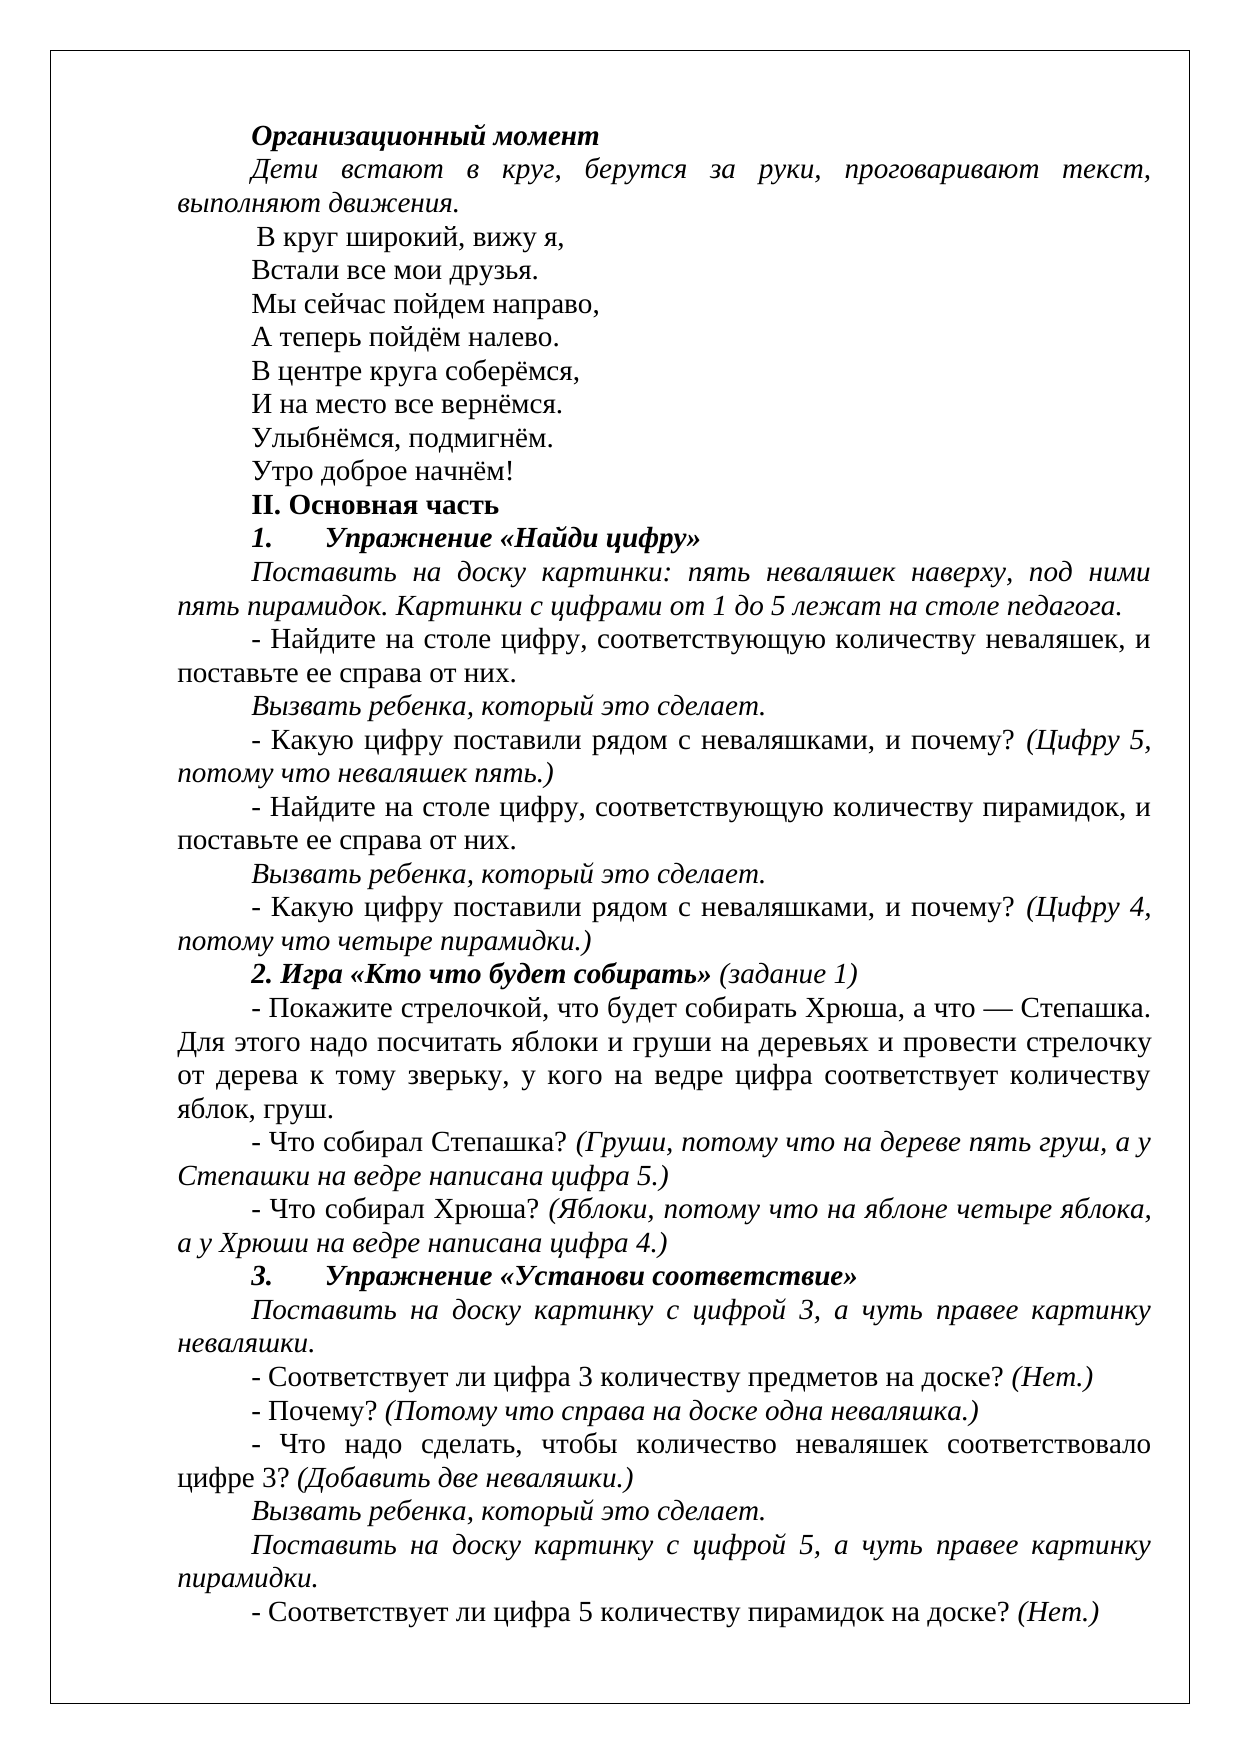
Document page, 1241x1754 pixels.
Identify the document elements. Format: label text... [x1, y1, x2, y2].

text II. Основная часть [177, 487, 1152, 521]
text - Что надо сделать, чтобы количество неваляшек соответствовало цифре 3? (Добавить две неваляшки.) [177, 1426, 1152, 1493]
text - Какую цифру поставили рядом с неваляшками, и почему? (Цифру 5, потому что неваляшек пять.) [177, 722, 1152, 789]
text Поставить на доску картинку с цифрой 3, а чуть правее картинку неваляшки. [177, 1292, 1152, 1359]
text - Найдите на столе цифру, соответствующую количеству пирамидок, и поставьте ее справа от них. [177, 789, 1152, 856]
text И на место все вернёмся. [177, 386, 1152, 420]
text Поставить на доску картинку с цифрой 5, а чуть правее картинку пирамидки. [177, 1527, 1152, 1594]
text Вызвать ребенка, который это сделает. [177, 688, 1152, 722]
text - Почему? (Потому что справа на доске одна неваляшка.) [177, 1393, 1152, 1426]
text 2. Игра «Кто что будет собирать» (задание 1) [177, 957, 1152, 990]
text Организационный момент [177, 118, 1152, 152]
text Вызвать ребенка, который это сделает. [177, 1493, 1152, 1527]
text - Соответствует ли цифра 5 количеству пирамидок на доске? (Нет.) [177, 1594, 1152, 1627]
text А теперь пойдём налево. [177, 319, 1152, 353]
text Мы сейчас пойдем направо, [177, 286, 1152, 319]
text Вызвать ребенка, который это сделает. [177, 856, 1152, 889]
text 1. Упражнение «Найди цифру» [177, 521, 1152, 554]
text Встали все мои друзья. [177, 252, 1152, 286]
text - Найдите на столе цифру, соответствующую количеству неваляшек, и поставьте ее справа от них. [177, 621, 1152, 688]
text Поставить на доску картинки: пять неваляшек наверху, под ними пять пирамидок. Картинки с цифрами от 1 до 5 лежат на столе педагога. [177, 554, 1152, 621]
text - Соответствует ли цифра 3 количеству предметов на доске? (Нет.) [177, 1359, 1152, 1393]
text Дети встают в круг, берутся за руки, проговаривают текст, выполняют движения. [177, 152, 1152, 219]
text Улыбнёмся, подмигнём. [177, 420, 1152, 453]
text - Что собирал Степашка? (Груши, потому что на дереве пять груш, а у Степашки на ведре написана цифра 5.) [177, 1124, 1152, 1191]
text В круг широкий, вижу я, [177, 219, 1152, 252]
text - Покажите стрелочкой, что будет собирать Хрюша, а что — Степашка. Для этого надо посчитать яблоки и груши на деревьях и провести стрелочку от дерева к тому зверьку, у кого на ведре цифра соответствует количеству яблок, груш. [177, 990, 1152, 1124]
text Утро доброе начнём! [177, 453, 1152, 487]
text - Какую цифру поставили рядом с неваляшками, и почему? (Цифру 4, потому что четыре пирамидки.) [177, 889, 1152, 957]
text - Что собирал Хрюша? (Яблоки, потому что на яблоне четыре яблока, а у Хрюши на ведре написана цифра 4.) [177, 1191, 1152, 1258]
text 3. Упражнение «Установи соответствие» [177, 1258, 1152, 1292]
text В центре круга соберёмся, [177, 353, 1152, 386]
